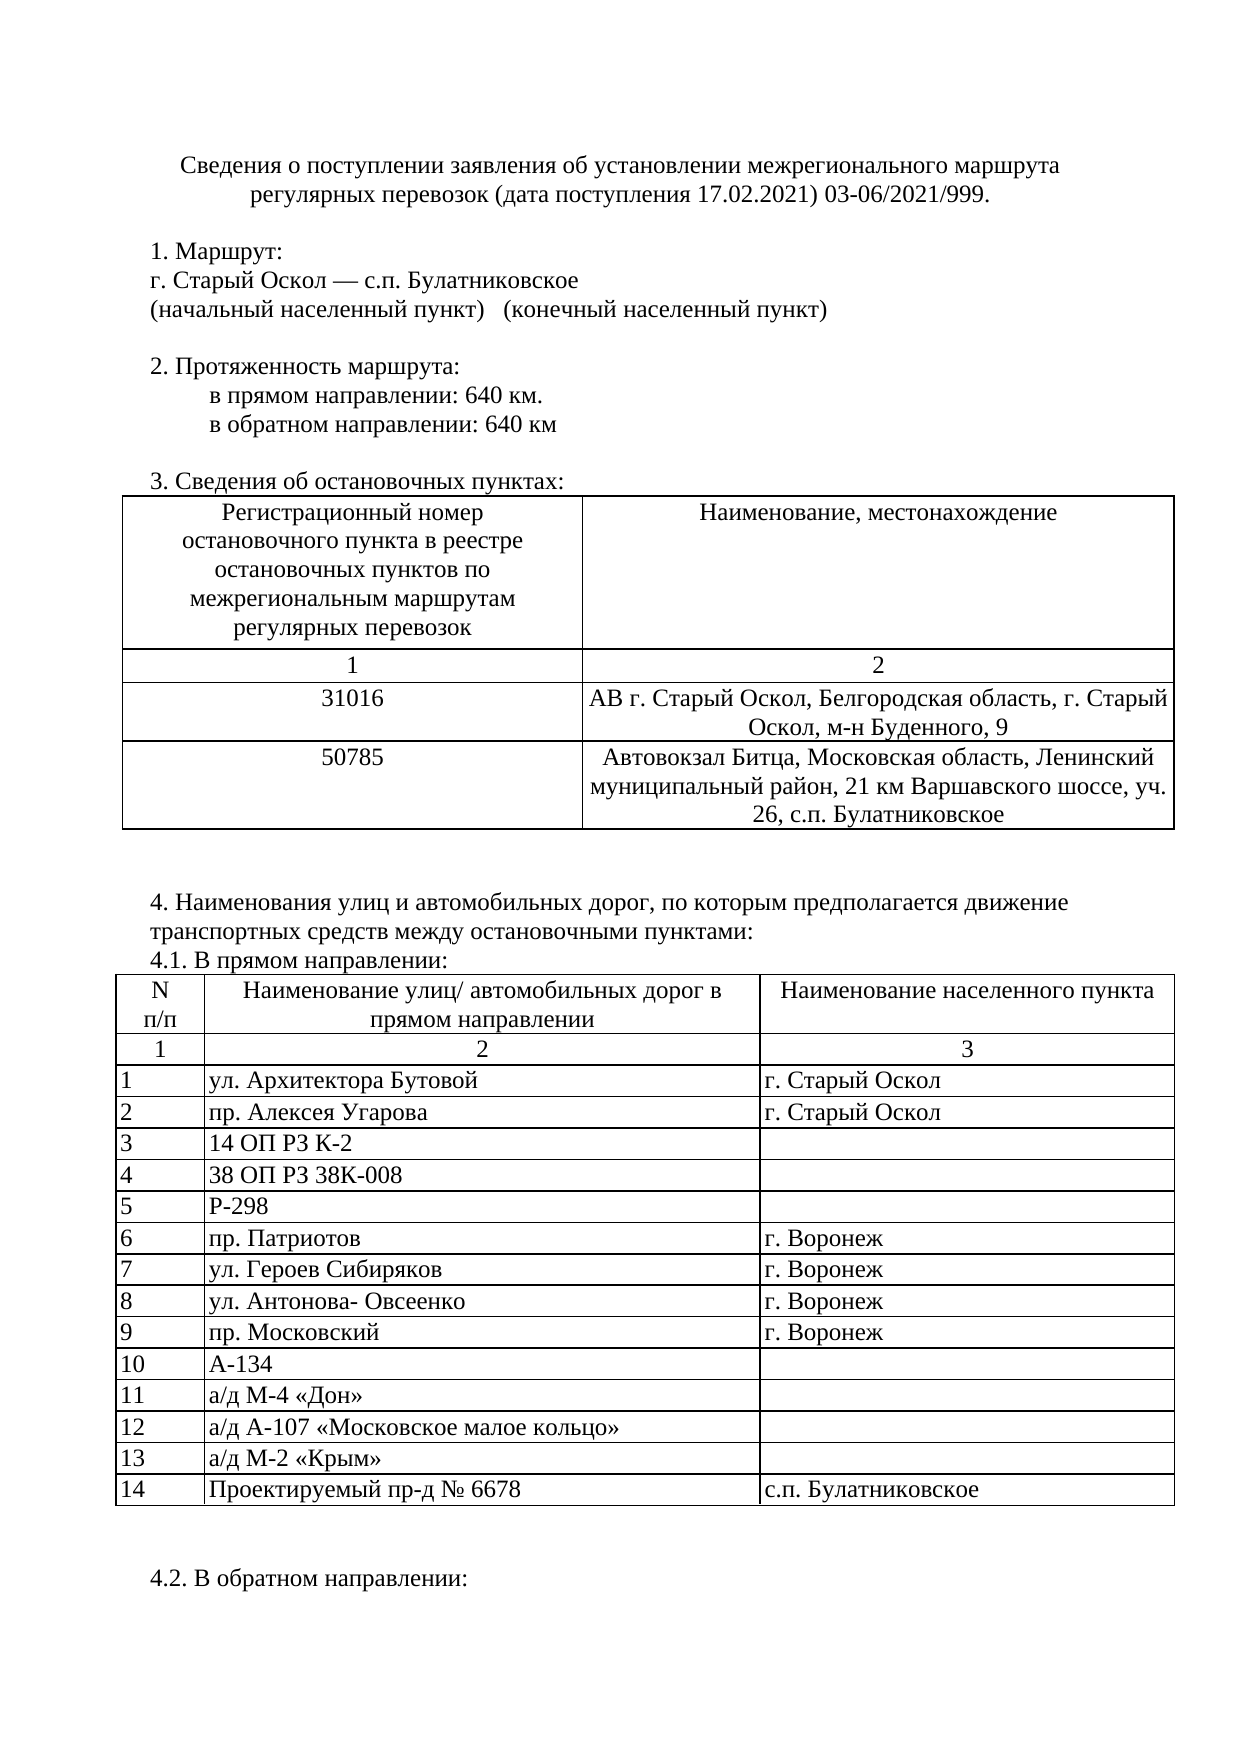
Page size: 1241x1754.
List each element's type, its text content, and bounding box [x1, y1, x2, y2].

table_cell 5 [117, 1192, 204, 1221]
table_cell 8 [117, 1286, 204, 1316]
table_cell с.п. Булатниковское [761, 1475, 1174, 1504]
table_cell 1 [117, 1066, 204, 1096]
text 3. Сведения об остановочных пунктах: [150, 466, 1090, 495]
table_cell 3 [761, 1034, 1174, 1064]
table_cell [761, 1160, 1174, 1190]
table_cell ул. Героев Сибиряков [205, 1255, 759, 1284]
table_cell а/д М-2 «Крым» [205, 1443, 759, 1473]
table_cell г. Воронеж [761, 1223, 1174, 1253]
table_cell 3 [117, 1129, 204, 1158]
text в обратном направлении: 640 км [150, 409, 1090, 437]
table_cell А-134 [205, 1349, 759, 1379]
table_cell а/д А-107 «Московское малое кольцо» [205, 1412, 759, 1442]
text 4. Наименования улиц и автомобильных дорог, по которым предполагается движение транспортных средств между остановочными пунктами: [150, 887, 1090, 945]
table_cell 10 [117, 1349, 204, 1379]
table_cell [761, 1443, 1174, 1473]
table_cell 12 [117, 1412, 204, 1442]
table_cell [761, 1129, 1174, 1158]
table_cell 50785 [123, 742, 582, 828]
table_header Наименование улиц/ автомобильных дорог в прямом направлении [205, 975, 759, 1033]
table_cell [761, 1192, 1174, 1221]
table_cell 9 [117, 1317, 204, 1347]
table_cell г. Воронеж [761, 1317, 1174, 1347]
table_cell 7 [117, 1255, 204, 1284]
table_cell 6 [117, 1223, 204, 1253]
table_cell г. Воронеж [761, 1255, 1174, 1284]
table_header Наименование населенного пункта [761, 975, 1174, 1033]
table_cell 2 [117, 1097, 204, 1127]
text Сведения о поступлении заявления об установлении межрегионального маршрута регулярных перевозок (дата поступления 17.02.2021) 03-06/2021/999. [150, 150, 1090, 207]
table_cell Автовокзал Битца, Московская область, Ленинский муниципальный район, 21 км Варшавского шоссе, уч. 26, с.п. Булатниковское [583, 742, 1173, 828]
table_cell Проектируемый пр-д № 6678 [205, 1475, 759, 1504]
table_cell г. Старый Оскол [761, 1097, 1174, 1127]
table_header Наименование, местонахождение [583, 497, 1173, 648]
table_cell 2 [205, 1034, 759, 1064]
table_cell АВ г. Старый Оскол, Белгородская область, г. Старый Оскол, м-н Буденного, 9 [583, 683, 1173, 740]
table_cell 1 [117, 1034, 204, 1064]
text 2. Протяженность маршрута: [150, 351, 1090, 380]
table_cell [761, 1349, 1174, 1379]
text г. Старый Оскол — с.п. Булатниковское [150, 265, 1090, 294]
table_cell 14 ОП РЗ К-2 [205, 1129, 759, 1158]
table_cell 31016 [123, 683, 582, 740]
text 4.1. В прямом направлении: [150, 945, 1090, 973]
text 1. Маршрут: [150, 236, 1090, 265]
table_cell 1 [123, 650, 582, 681]
table_cell 4 [117, 1160, 204, 1190]
table_cell г. Воронеж [761, 1286, 1174, 1316]
table_cell 38 ОП РЗ 38К-008 [205, 1160, 759, 1190]
table_header N п/п [117, 975, 204, 1033]
table_cell 2 [583, 650, 1173, 681]
table_cell г. Старый Оскол [761, 1066, 1174, 1096]
table_cell 14 [117, 1475, 204, 1504]
table_cell а/д М-4 «Дон» [205, 1380, 759, 1410]
table_cell [761, 1380, 1174, 1410]
table_header Регистрационный номер остановочного пункта в реестре остановочных пунктов по межрегиональным маршрутам регулярных перевозок [123, 497, 582, 648]
table_cell 11 [117, 1380, 204, 1410]
text (начальный населенный пункт) (конечный населенный пункт) [150, 294, 1090, 322]
table_cell ул. Антонова- Овсеенко [205, 1286, 759, 1316]
table_cell 13 [117, 1443, 204, 1473]
table_cell пр. Московский [205, 1317, 759, 1347]
table_cell пр. Алексея Угарова [205, 1097, 759, 1127]
text в прямом направлении: 640 км. [150, 380, 1090, 409]
table_cell ул. Архитектора Бутовой [205, 1066, 759, 1096]
table_cell Р-298 [205, 1192, 759, 1221]
text 4.2. В обратном направлении: [150, 1563, 1090, 1592]
table_cell пр. Патриотов [205, 1223, 759, 1253]
table_cell [761, 1412, 1174, 1442]
